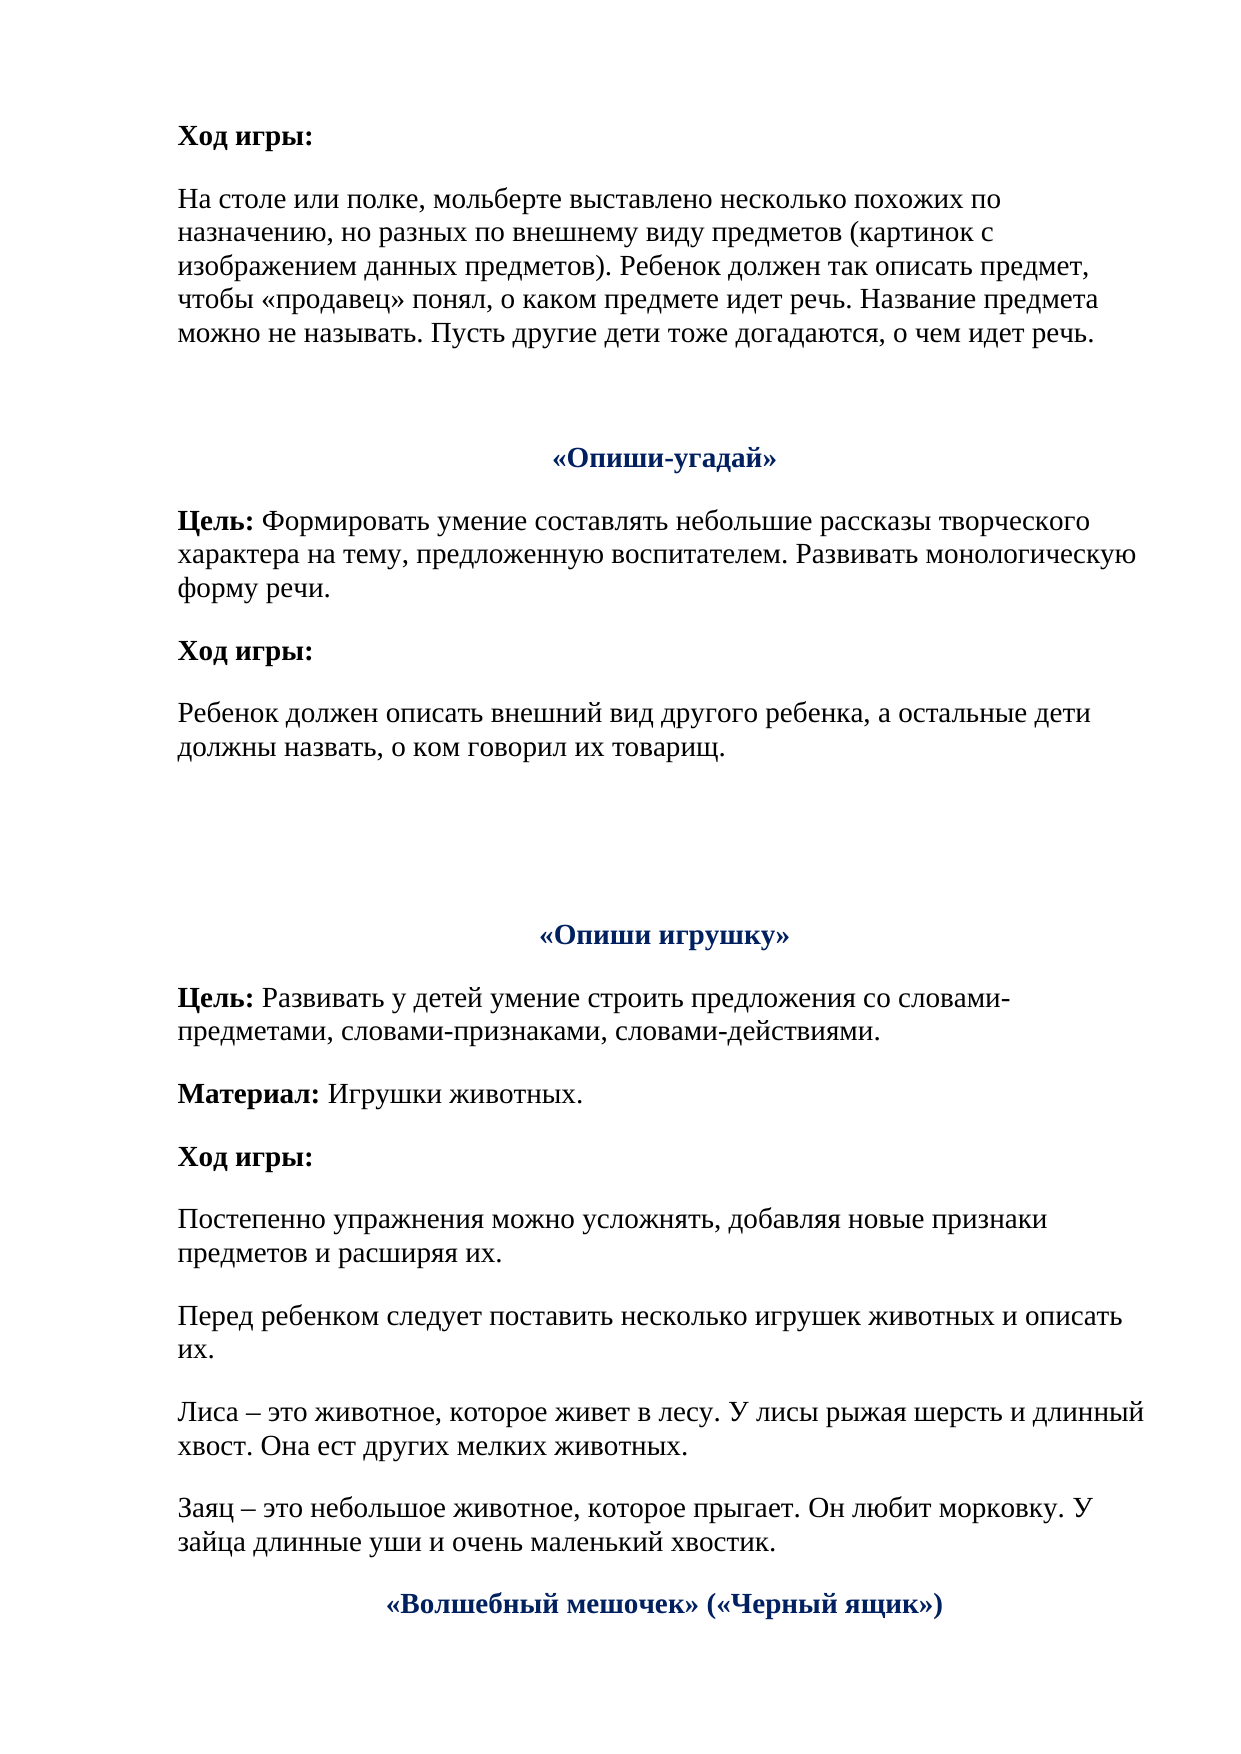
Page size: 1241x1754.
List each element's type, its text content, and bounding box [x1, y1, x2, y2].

text Ребенок должен описать внешний вид другого ребенка, а остальные дети должны назвать, о ком говорил их товарищ. [177, 696, 1152, 763]
text Цель: Развивать у детей умение строить предложения со словами-предметами, словами-признаками, словами-действиями. [177, 980, 1152, 1047]
text Заяц – это небольшое животное, которое прыгает. Он любит морковку. У зайца длинные уши и очень маленький хвостик. [177, 1490, 1152, 1557]
text На столе или полке, мольберте выставлено несколько похожих по назначению, но разных по внешнему виду предметов (картинок с изображением данных предметов). Ребенок должен так описать предмет, чтобы «продавец» понял, о каком предмете идет речь. Название предмета можно не называть. Пусть другие дети тоже догадаются, о чем идет речь. [177, 181, 1152, 348]
text Материал: Игрушки животных. [177, 1076, 1152, 1110]
text «Опиши игрушку» [177, 917, 1152, 951]
text Лиса – это животное, которое живет в лесу. У лисы рыжая шерсть и длинный хвост. Она ест других мелких животных. [177, 1394, 1152, 1461]
text Ход игры: [177, 633, 1152, 666]
text Перед ребенком следует поставить несколько игрушек животных и описать их. [177, 1298, 1152, 1365]
text Ход игры: [177, 1139, 1152, 1172]
text Ход игры: [177, 118, 1152, 152]
text Постепенно упражнения можно усложнять, добавляя новые признаки предметов и расширяя их. [177, 1202, 1152, 1269]
text «Опиши-угадай» [177, 440, 1152, 474]
text Цель: Формировать умение составлять небольшие рассказы творческого характера на тему, предложенную воспитателем. Развивать монологическую форму речи. [177, 503, 1152, 604]
text «Волшебный мешочек» («Черный ящик») [177, 1587, 1152, 1620]
